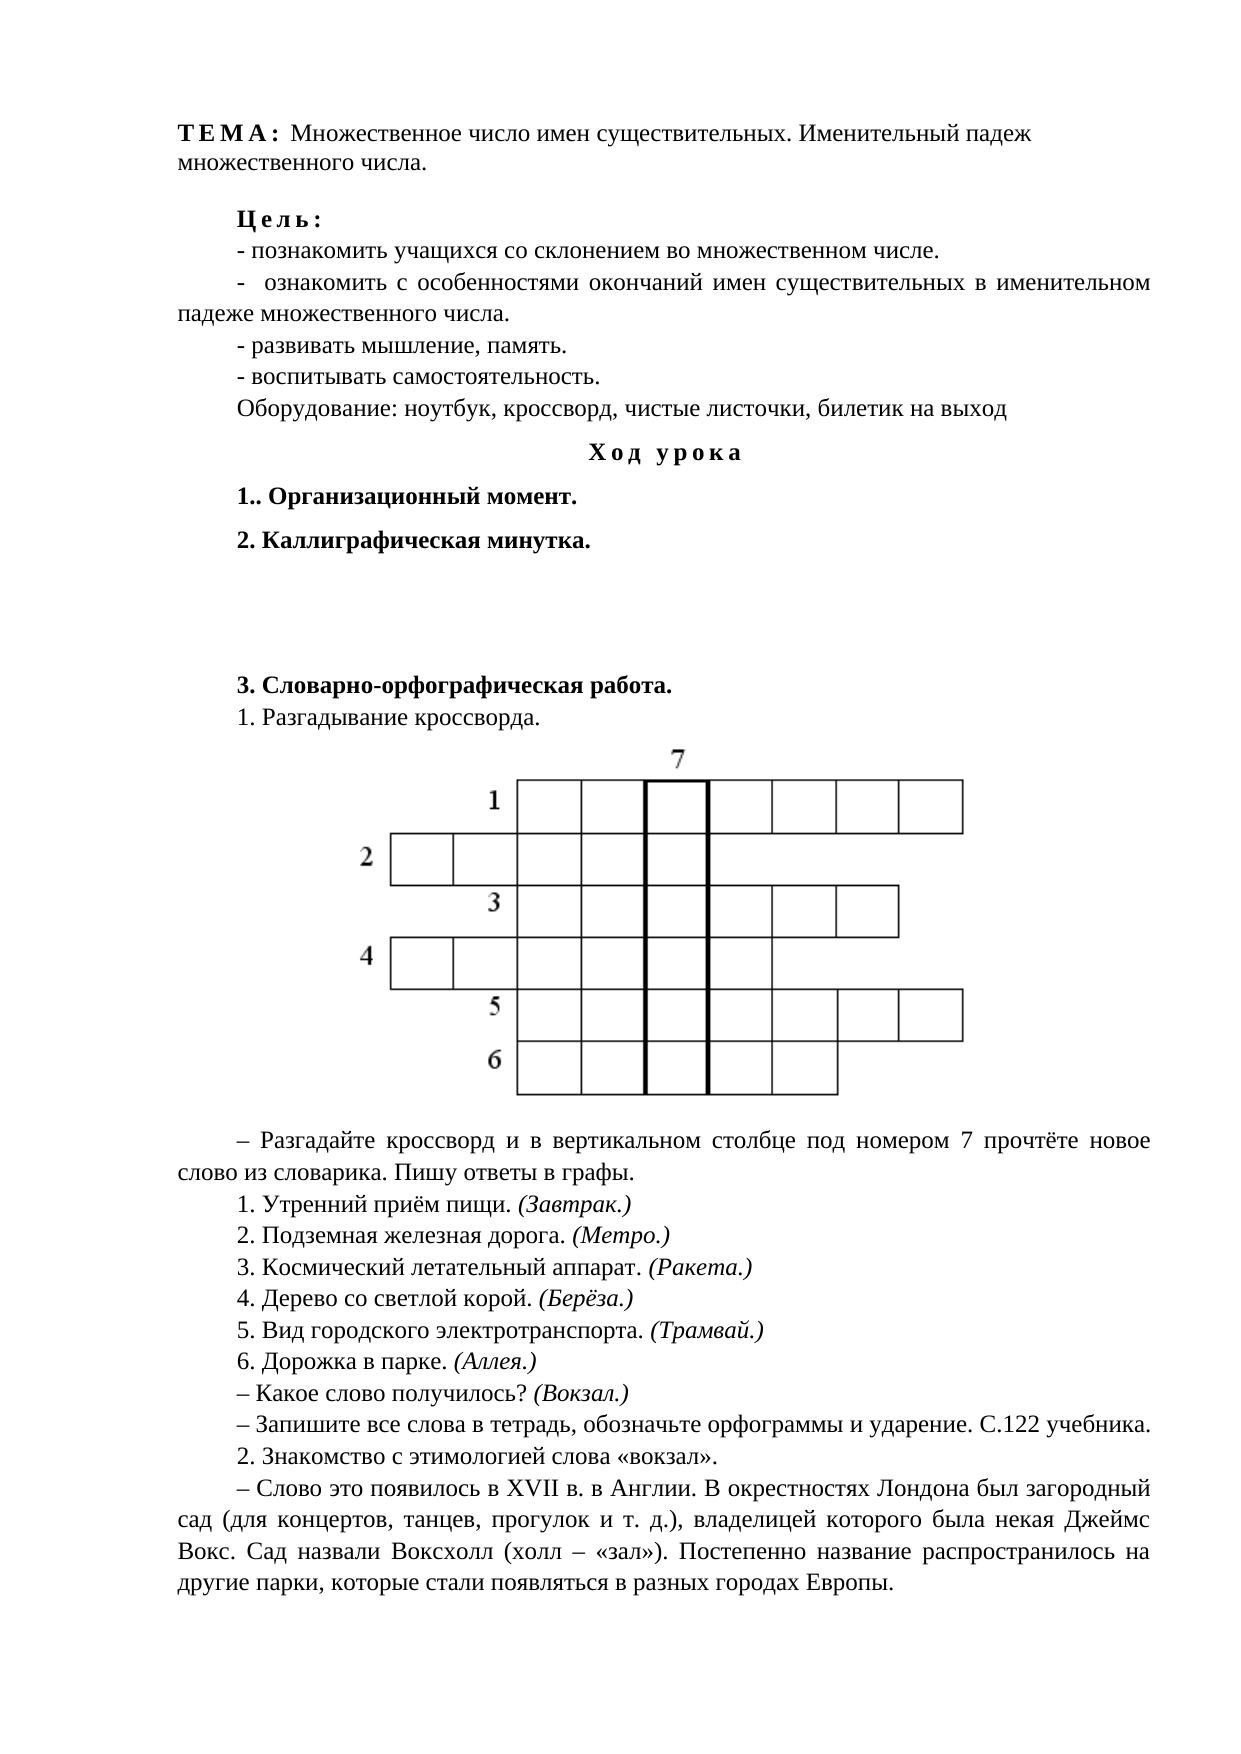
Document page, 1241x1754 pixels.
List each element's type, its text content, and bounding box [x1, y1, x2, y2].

text - ознакомить с особенностями окончаний имен существительных в именительном падеже множественного числа. [177, 267, 1152, 327]
text – Слово это появилось в XVII в. в Англии. В окрестностях Лондона был загородный сад (для концертов, танцев, прогулок и т. д.), владелицей которого была некая Джеймс Вокс. Сад назвали Воксхолл (холл – «зал»). Постепенно название распространилось на другие парки, которые стали появляться в разных городах Европы. [177, 1473, 1152, 1596]
text 2. Знакомство с этимологией слова «вокзал». [177, 1441, 1152, 1470]
text - познакомить учащихся со склонением во множественном числе. [177, 235, 1152, 264]
text 3. Космический летательный аппарат. (Ракета.) [177, 1252, 1152, 1281]
text – Какое слово получилось? (Вокзал.) [177, 1378, 1152, 1407]
text 5. Вид городского электротранспорта. (Трамвай.) [177, 1315, 1152, 1344]
text Ход урока [177, 437, 1152, 466]
text 2. Каллиграфическая минутка. [177, 525, 1152, 554]
text 1. Утренний приём пищи. (Завтрак.) [177, 1189, 1152, 1217]
text 2. Подземная железная дорога. (Метро.) [177, 1220, 1152, 1249]
text - воспитывать самостоятельность. [177, 361, 1152, 390]
picture [348, 745, 981, 1113]
text - развивать мышление, память. [177, 330, 1152, 359]
text Цель: [177, 204, 1152, 232]
text 1. Разгадывание кроссворда. [177, 702, 1152, 731]
text Оборудование: ноутбук, кроссворд, чистые листочки, билетик на выход [177, 393, 1152, 422]
text Тема: Множественное число имен существительных. Именительный падеж множественного числа. [177, 118, 1152, 204]
text 1.. Организационный момент. [177, 481, 1152, 510]
text 3. Словарно-орфографическая работа. [177, 670, 1152, 699]
text 6. Дорожка в парке. (Аллея.) [177, 1346, 1152, 1375]
text – Разгадайте кроссворд и в вертикальном столбце под номером 7 прочтёте новое слово из словарика. Пишу ответы в графы. [177, 1126, 1152, 1186]
text – Запишите все слова в тетрадь, обозначьте орфограммы и ударение. С.122 учебника. [177, 1409, 1152, 1438]
text 4. Дерево со светлой корой. (Берёза.) [177, 1283, 1152, 1312]
